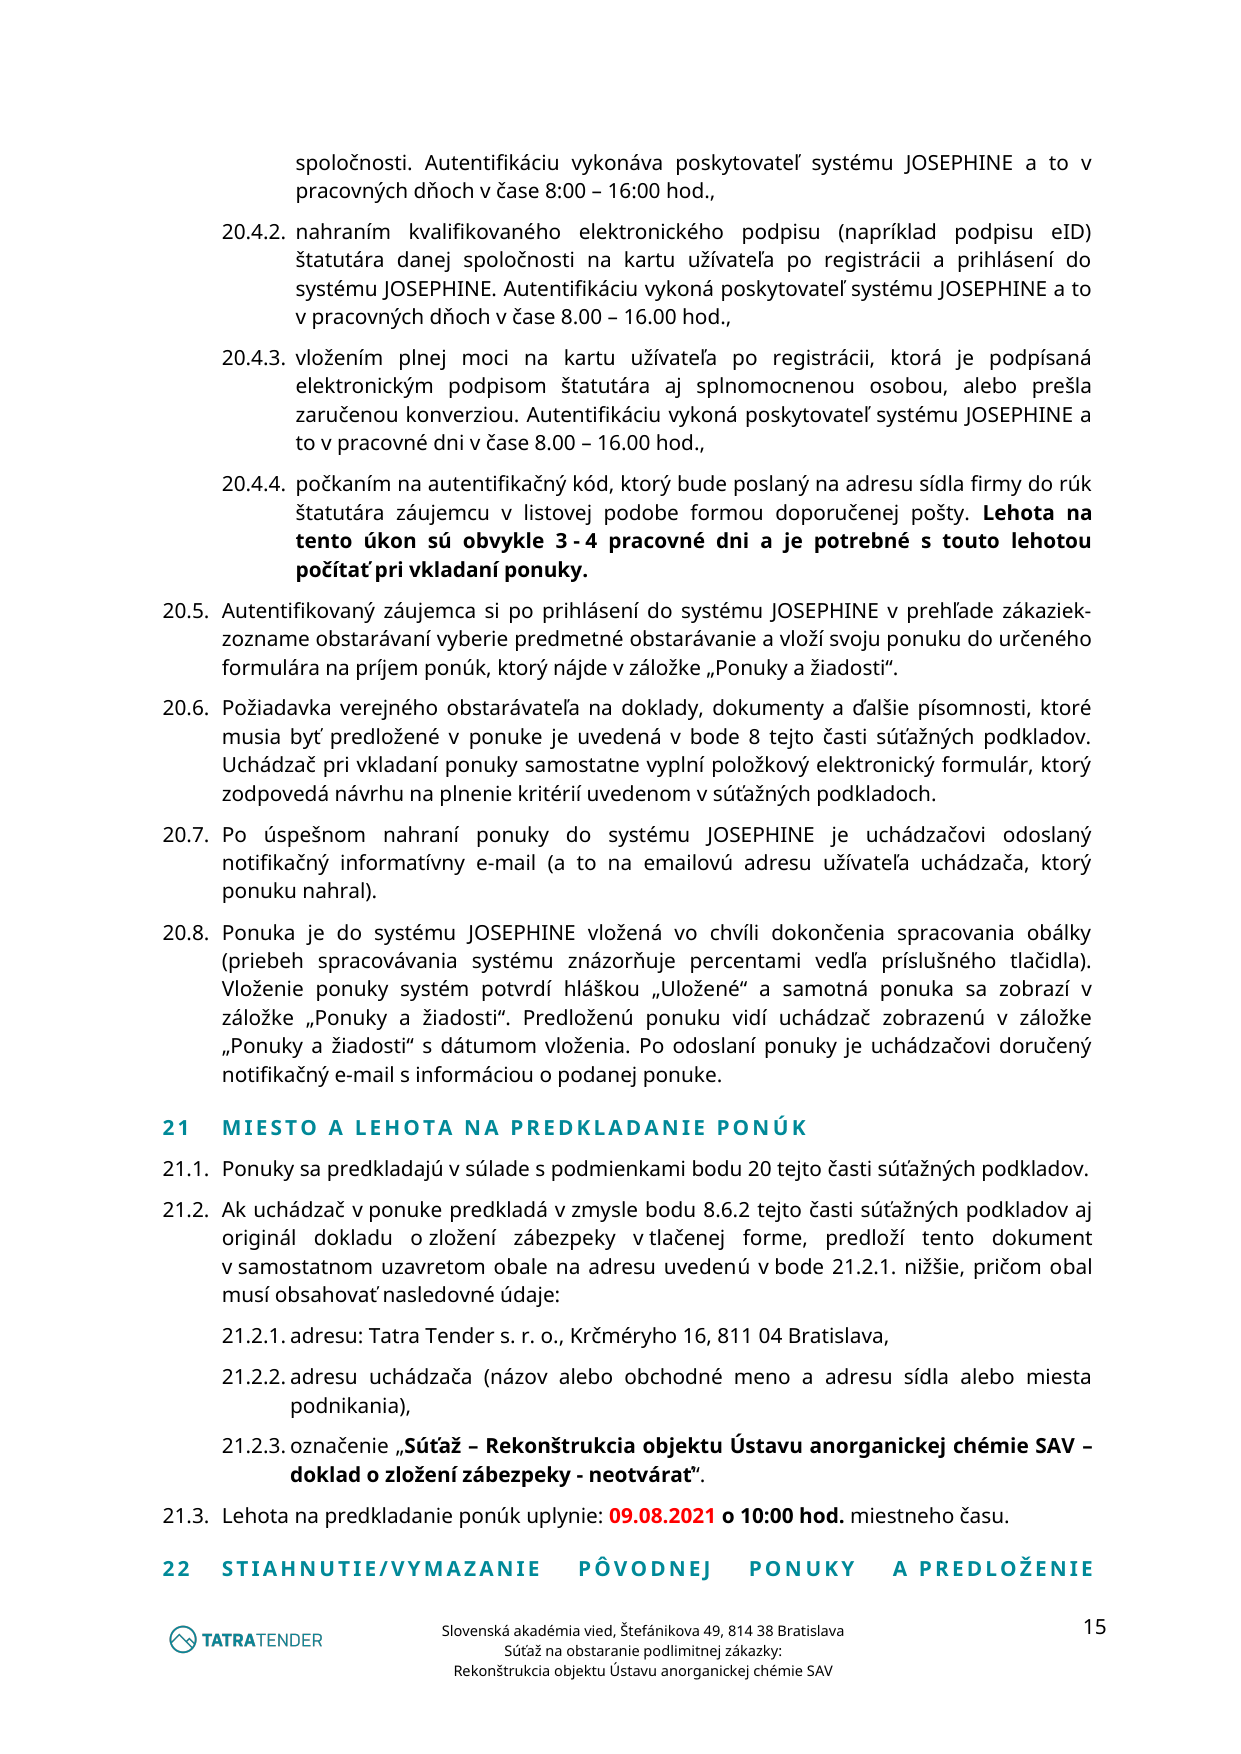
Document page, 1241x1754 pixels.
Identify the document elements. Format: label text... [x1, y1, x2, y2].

subtitle adresu uchádzača (názov alebo obchodné meno a adresu sídla alebo miesta podnikania), [222, 1362, 1093, 1419]
subtitle Ponuka je do systému JOSEPHINE vložená vo chvíli dokončenia spracovania obálky (priebeh spracovávania systému znázorňuje percentami vedľa príslušného tlačidla). Vloženie ponuky systém potvrdí hláškou „Uložené“ a samotná ponuka sa zobrazí v záložke „Ponuky a žiadosti“. Predloženú ponuku vidí uchádzač zobrazenú v záložke „Ponuky a žiadosti“ s dátumom vloženia. Po odoslaní ponuky je uchádzačovi doručený notifikačný e-mail s informáciou o podanej ponuke. [162, 918, 1093, 1088]
subtitle Autentifikovaný záujemca si po prihlásení do systému JOSEPHINE v prehľade zákaziek-zozname obstarávaní vyberie predmetné obstarávanie a vloží svoju ponuku do určeného formulára na príjem ponúk, ktorý nájde v záložke „Ponuky a žiadosti“. [162, 596, 1093, 681]
subtitle nahraním kvalifikovaného elektronického podpisu (napríklad podpisu eID) štatutára danej spoločnosti na kartu užívateľa po registrácii a prihlásení do systému JOSEPHINE. Autentifikáciu vykoná poskytovateľ systému JOSEPHINE a to v pracovných dňoch v čase 8.00 – 16.00 hod., [222, 217, 1093, 331]
subtitle Požiadavka verejného obstarávateľa na doklady, dokumenty a ďalšie písomnosti, ktoré musia byť predložené v ponuke je uvedená v bode 8 tejto časti súťažných podkladov. Uchádzač pri vkladaní ponuky samostatne vyplní položkový elektronický formulár, ktorý zodpovedá návrhu na plnenie kritérií uvedenom v súťažných podkladoch. [162, 693, 1093, 807]
subtitle Stiahnutie/vymazanie pôvodnej ponuky a predloženie novej ponuky [162, 1554, 1093, 1583]
subtitle Miesto a lehota na predkladanie ponúk [162, 1113, 1093, 1142]
subtitle Lehota na predkladanie ponúk uplynie: 09.08.2021 o 10:00 hod. miestneho času. [162, 1501, 1093, 1529]
subtitle označenie „Súťaž – Rekonštrukcia objektu Ústavu anorganickej chémie SAV – doklad o zložení zábezpeky - neotvárať“. [222, 1432, 1093, 1488]
subtitle Ponuky sa predkladajú v súlade s podmienkami bodu 20 tejto časti súťažných podkladov. [162, 1154, 1093, 1183]
picture [162, 1612, 335, 1665]
subtitle Po úspešnom nahraní ponuky do systému JOSEPHINE je uchádzačovi odoslaný notifikačný informatívny e-mail (a to na emailovú adresu užívateľa uchádzača, ktorý ponuku nahral). [162, 820, 1093, 905]
subtitle adresu: Tatra Tender s. r. o., Krčméryho 16, 811 04 Bratislava, [222, 1321, 1093, 1350]
subtitle počkaním na autentifikačný kód, ktorý bude poslaný na adresu sídla firmy do rúk štatutára záujemcu v listovej podobe formou doporučenej pošty. Lehota na tento úkon sú obvykle 3 - 4 pracovné dni a je potrebné s touto lehotou počítať pri vkladaní ponuky. [222, 469, 1093, 583]
subtitle vložením plnej moci na kartu užívateľa po registrácii, ktorá je podpísaná elektronickým podpisom štatutára aj splnomocnenou osobou, alebo prešla zaručenou konverziou. Autentifikáciu vykoná poskytovateľ systému JOSEPHINE a to v pracovné dni v čase 8.00 – 16.00 hod., [222, 343, 1093, 457]
subtitle Ak uchádzač v ponuke predkladá v zmysle bodu 8.6.2 tejto časti súťažných podkladov aj originál dokladu o zložení zábezpeky v tlačenej forme, predloží tento dokument v samostatnom uzavretom obale na adresu uvedenú v bode 21.2.1. nižšie, pričom obal musí obsahovať nasledovné údaje: [162, 1195, 1093, 1309]
